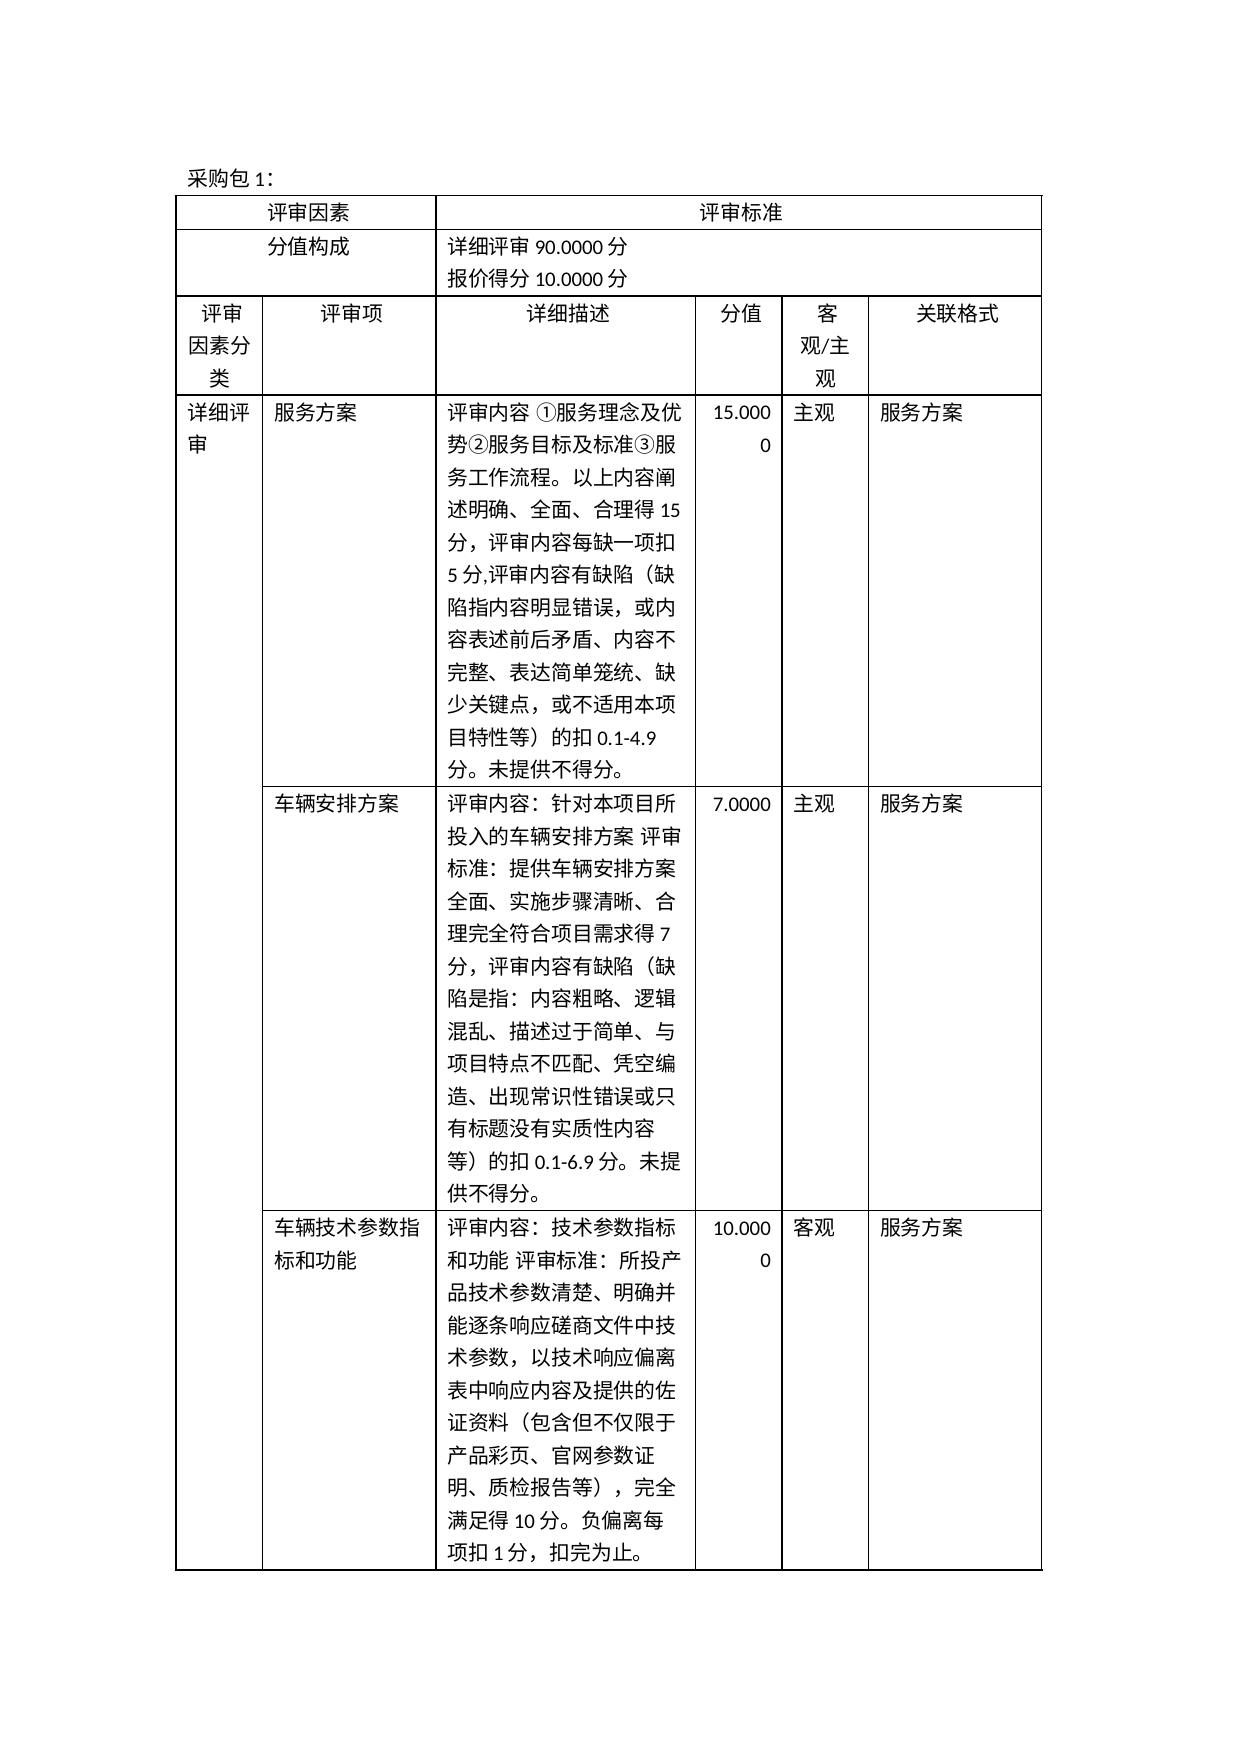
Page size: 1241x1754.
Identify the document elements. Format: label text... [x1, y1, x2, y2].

table_cell 客观/主观 [783, 297, 868, 394]
table_cell 15.0000 [696, 396, 781, 786]
table_cell 评审内容 ①服务理念及优势②服务目标及标准③服务工作流程。以上内容阐述明确、全面、合理得15分，评审内容每缺一项扣5分,评审内容有缺陷（缺陷指内容明显错误，或内容表述前后矛盾、内容不完整、表达简单笼统、缺少关键点，或不适用本项目特性等）的扣0.1-4.9分。未提供不得分。 [437, 396, 695, 786]
table_cell 关联格式 [869, 297, 1041, 394]
table_header 评审因素 [177, 196, 435, 228]
table_cell 主观 [783, 787, 868, 1210]
table_cell 分值构成 [177, 230, 435, 295]
table_cell 服务方案 [869, 1211, 1041, 1569]
table_cell 评审内容：针对本项目所投入的车辆安排方案 评审标准：提供车辆安排方案全面、实施步骤清晰、合理完全符合项目需求得7分，评审内容有缺陷（缺陷是指：内容粗略、逻辑混乱、描述过于简单、与项目特点不匹配、凭空编造、出现常识性错误或只有标题没有实质性内容等）的扣0.1-6.9分。未提供不得分。 [437, 787, 695, 1210]
table_cell 10.0000 [696, 1211, 781, 1569]
table_cell 7.0000 [696, 787, 781, 1210]
table_cell 详细描述 [437, 297, 695, 394]
table_cell 服务方案 [263, 396, 435, 786]
table_cell 客观 [783, 1211, 868, 1569]
table_cell 评审内容：技术参数指标和功能 评审标准：所投产品技术参数清楚、明确并能逐条响应磋商文件中技术参数，以技术响应偏离表中响应内容及提供的佐证资料（包含但不仅限于产品彩页、官网参数证明、质检报告等），完全满足得10分。负偏离每项扣1分，扣完为止。 [437, 1211, 695, 1569]
table_cell 车辆安排方案 [263, 787, 435, 1210]
table_cell 评审因素分类 [177, 297, 262, 394]
table_cell 评审项 [263, 297, 435, 394]
table_cell 详细评审 [177, 396, 262, 1569]
table_cell 车辆技术参数指标和功能 [263, 1211, 435, 1569]
table_header 评审标准 [437, 196, 1041, 228]
table_cell 详细评审90.0000分 报价得分10.0000分 [437, 230, 1041, 295]
text 采购包1： [187, 162, 1053, 194]
table_cell 主观 [783, 396, 868, 786]
table_cell 服务方案 [869, 787, 1041, 1210]
table_cell 分值 [696, 297, 781, 394]
table_cell 服务方案 [869, 396, 1041, 786]
